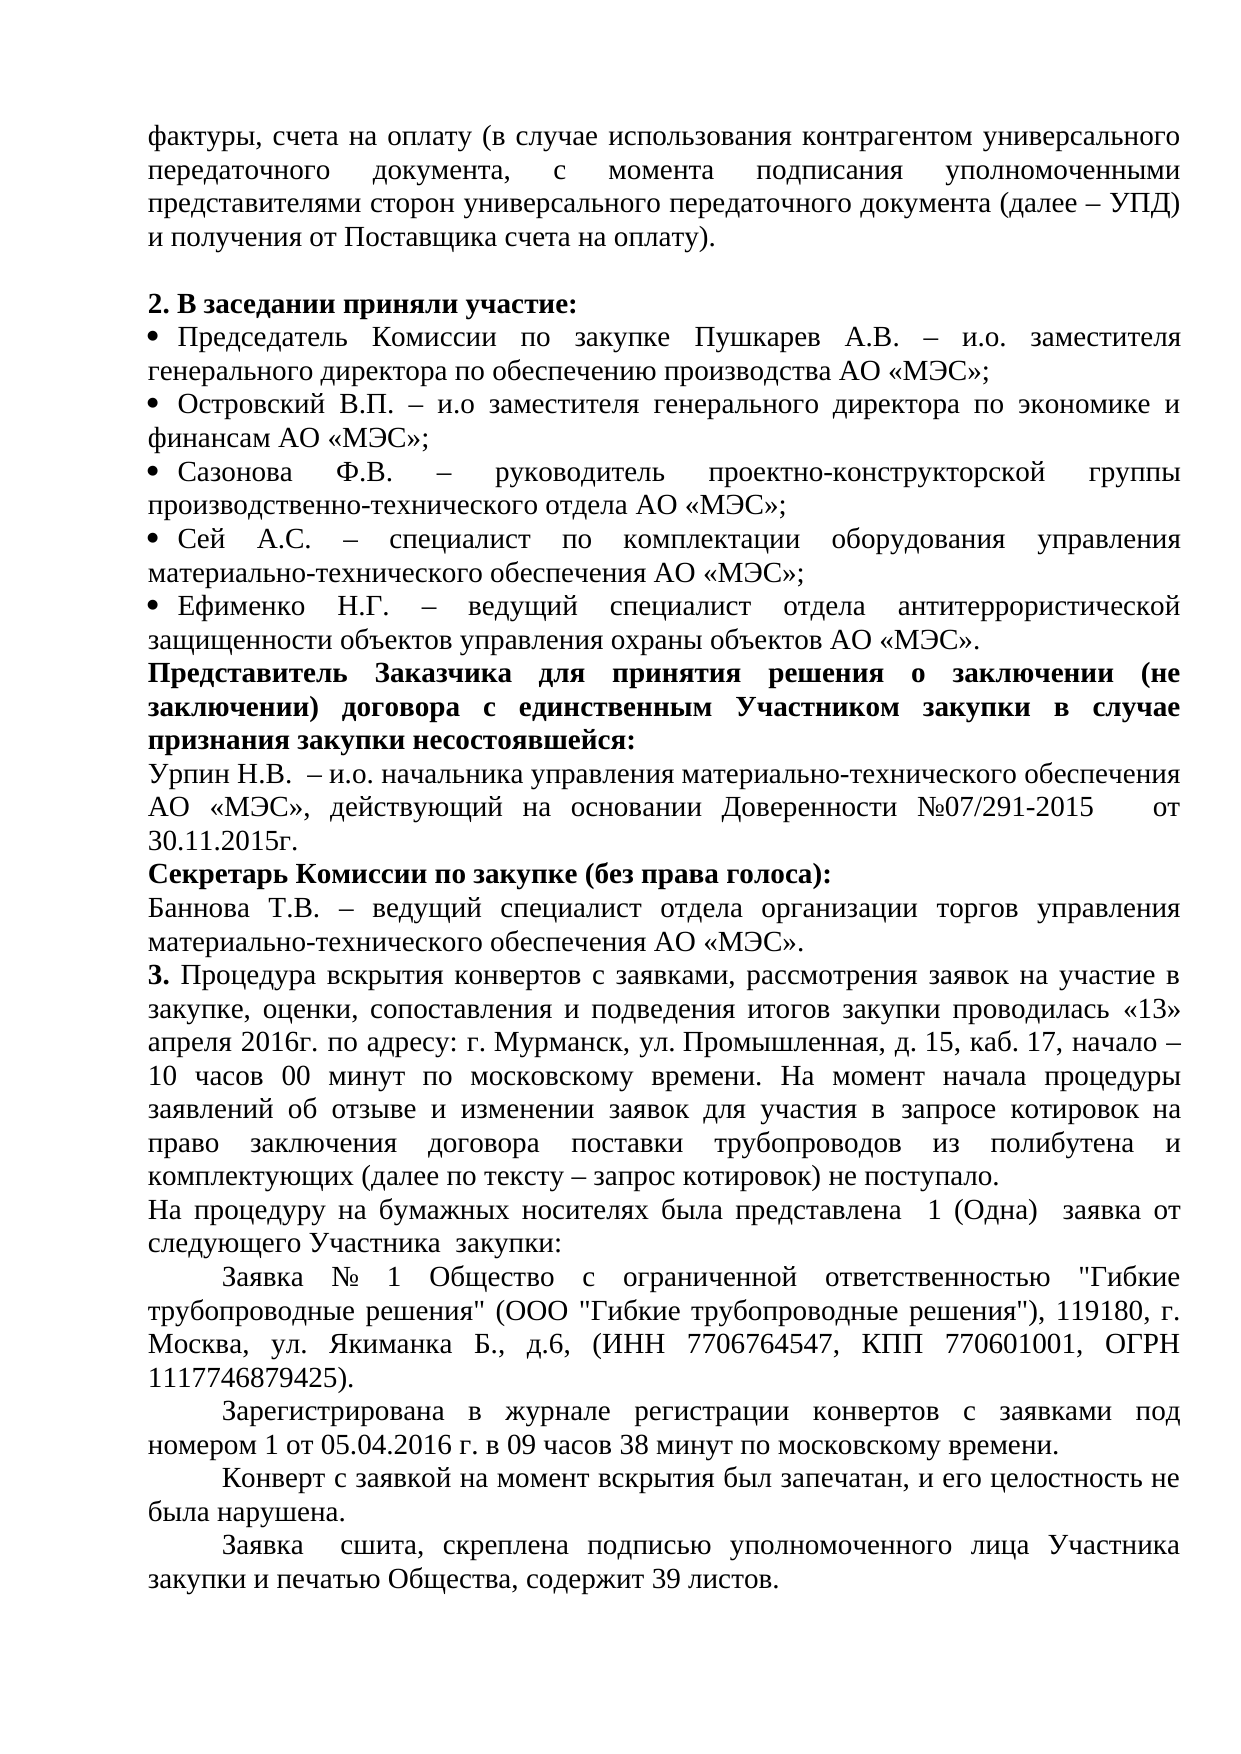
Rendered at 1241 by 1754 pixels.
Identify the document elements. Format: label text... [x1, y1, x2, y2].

text Зарегистрирована в журнале регистрации конвертов с заявками под номером 1 от 05.04.2016 г. в 09 часов 38 минут по московскому времени. [148, 1393, 1181, 1460]
text На процедуру на бумажных носителях была представлена 1 (Одна) заявка от следующего Участника закупки: [148, 1192, 1181, 1259]
list Сазонова Ф.В. – руководитель проектно-конструкторской группы производственно-технического отдела АО «МЭС»; [148, 454, 1181, 521]
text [148, 118, 1181, 252]
list Ефименко Н.Г. – ведущий специалист отдела антитеррористической защищенности объектов управления охраны объектов АО «МЭС». [148, 588, 1181, 655]
text Урпин Н.В. – и.о. начальника управления материально-технического обеспечения АО «МЭС», действующий на основании Доверенности №07/291-2015 от 30.11.2015г. [148, 756, 1181, 857]
text Заявка № 1 Общество с ограниченной ответственностью "Гибкие трубопроводные решения" (ООО "Гибкие трубопроводные решения"), 119180, г. Москва, ул. Якиманка Б., д.6, (ИНН 7706764547, КПП 770601001, ОГРН 1117746879425). [148, 1259, 1181, 1393]
text Конверт с заявкой на момент вскрытия был запечатан, и его целостность не была нарушена. [148, 1460, 1181, 1527]
list Островский В.П. – и.о заместителя генерального директора по экономике и финансам АО «МЭС»; [148, 387, 1181, 454]
text Баннова Т.В. – ведущий специалист отдела организации торгов управления материально-технического обеспечения АО «МЭС». [148, 890, 1181, 957]
text 2. В заседании приняли участие: [148, 286, 1181, 319]
text Заявка сшита, скреплена подписью уполномоченного лица Участника закупки и печатью Общества, содержит 39 листов. [148, 1527, 1181, 1594]
list Председатель Комиссии по закупке Пушкарев А.В. – и.о. заместителя генерального директора по обеспечению производства АО «МЭС»; [148, 319, 1181, 387]
text Представитель Заказчика для принятия решения о заключении (не заключении) договора с единственным Участником закупки в случае признания закупки несостоявшейся: [148, 655, 1181, 756]
list Сей А.С. – специалист по комплектации оборудования управления материально-технического обеспечения АО «МЭС»; [148, 521, 1181, 588]
text Секретарь Комиссии по закупке (без права голоса): [148, 857, 1181, 890]
text 3. Процедура вскрытия конвертов с заявками, рассмотрения заявок на участие в закупке, оценки, сопоставления и подведения итогов закупки проводилась «13» апреля 2016г. по адресу: г. Мурманск, ул. Промышленная, д. 15, каб. 17, начало – 10 часов 00 минут по московскому времени. На момент начала процедуры заявлений об отзыве и изменении заявок для участия в запросе котировок на право заключения договора поставки трубопроводов из полибутена и комплектующих (далее по тексту – запрос котировок) не поступало. [148, 957, 1181, 1192]
